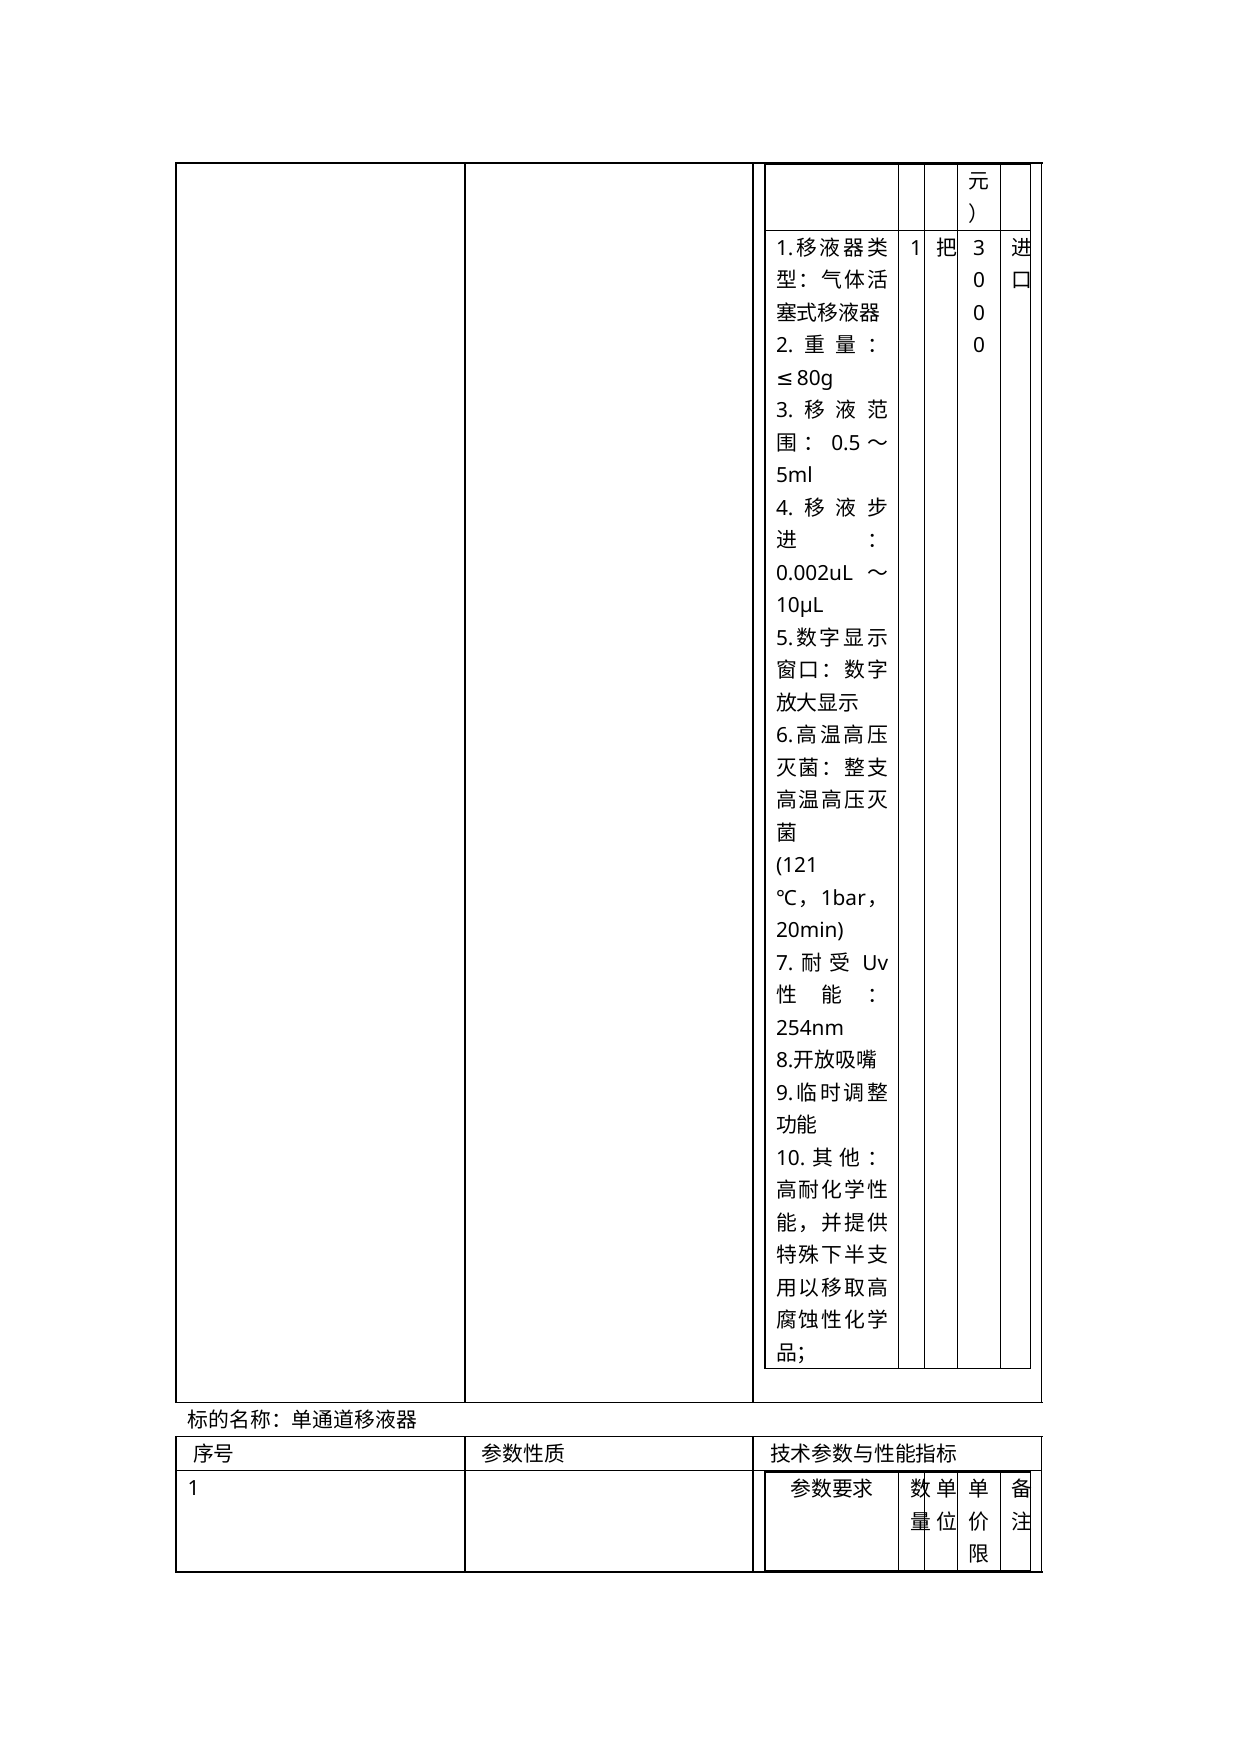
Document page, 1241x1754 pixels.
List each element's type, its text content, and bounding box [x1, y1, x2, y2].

text 标的名称：单通道移液器 [187, 1403, 1053, 1436]
table_header 参数性质 [466, 1437, 752, 1470]
table_cell [958, 1473, 1000, 1570]
table_cell [466, 164, 752, 1402]
table_header 技术参数与性能指标 [754, 1437, 1041, 1470]
table_cell [899, 1473, 924, 1570]
table_cell 1 [177, 1471, 464, 1571]
table_cell [466, 1471, 752, 1571]
table_header 序号 [177, 1437, 464, 1470]
table_cell [766, 1473, 898, 1570]
table_cell [1001, 1473, 1030, 1570]
table_cell [925, 1473, 957, 1570]
table_cell [754, 1471, 764, 1571]
table_cell 1 [177, 164, 464, 1402]
table_cell [754, 164, 1041, 1402]
table_cell [1031, 1471, 1041, 1571]
